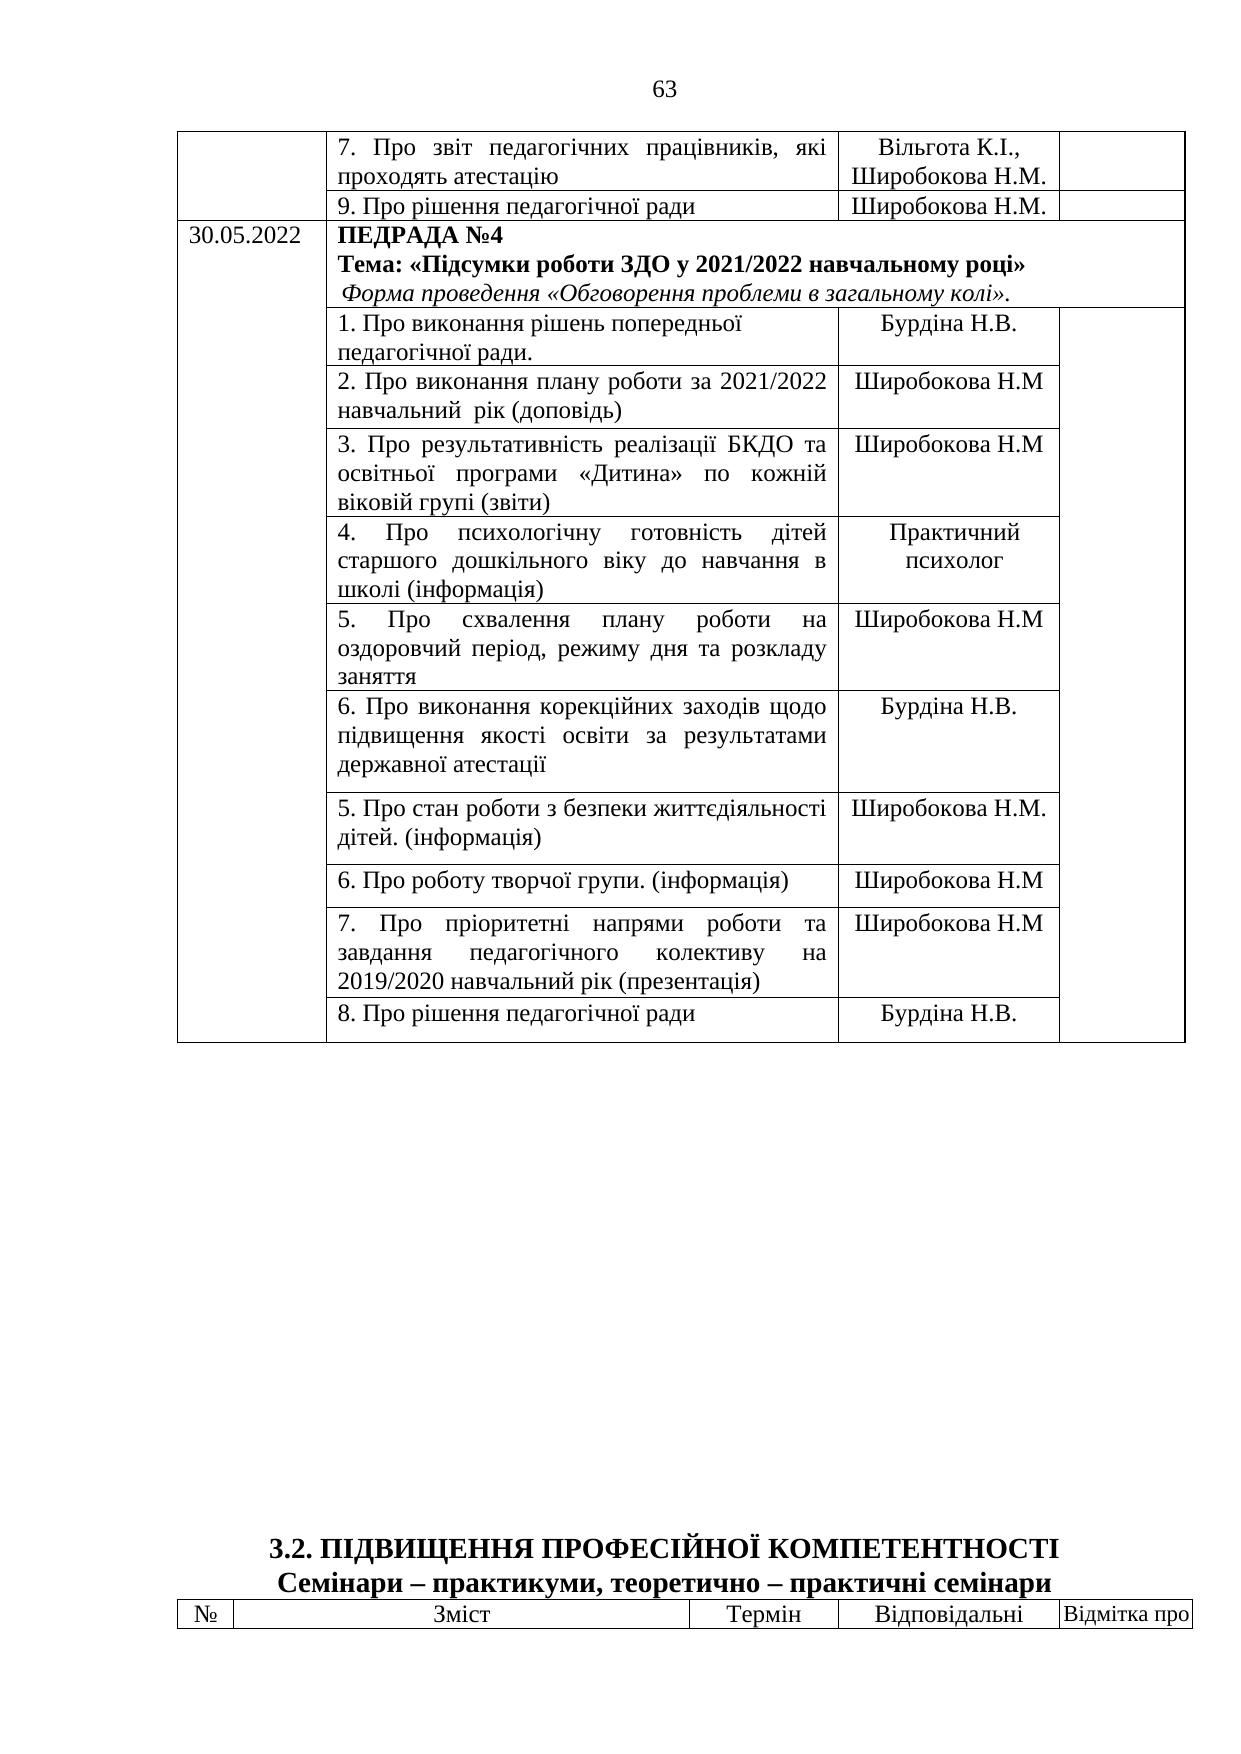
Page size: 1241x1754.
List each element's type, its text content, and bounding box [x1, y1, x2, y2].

table_cell 30.05.2022 [178, 221, 326, 1042]
table_cell Бурдіна Н.В. [839, 308, 1059, 365]
table_cell Широбокова Н.М [839, 366, 1059, 428]
table_cell ПЕДРАДА №4 Тема: «Підсумки роботи ЗДО у 2021/2022 навчальному році» Форма проведення «Обговорення проблеми в загальному колі». [327, 221, 1184, 307]
text Семінари – практикуми, теоретично – практичні семінари [177, 1565, 1152, 1598]
table_cell 5. Про схвалення плану роботи на оздоровчий період, режиму дня та розкладу заняття [327, 604, 838, 690]
table_cell Широбокова Н.М [839, 429, 1059, 516]
table_cell Вільгота К.І., Широбокова Н.М. [839, 132, 1059, 190]
table_cell Бурдіна Н.В. [839, 691, 1059, 792]
table_cell 2. Про виконання плану роботи за 2021/2022 навчальний рік (доповідь) [327, 366, 838, 428]
table_cell 9. Про рішення педагогічної ради [327, 191, 838, 219]
table_cell 7. Про пріоритетні напрями роботи та завдання педагогічного колективу на 2019/2020 навчальний рік (презентація) [327, 908, 838, 997]
table_header Термін [690, 1600, 838, 1628]
table_cell Широбокова Н.М [839, 865, 1059, 907]
table_cell [1060, 308, 1184, 1042]
table_header Відповідальні [839, 1600, 1059, 1628]
text 3.2. ПІДВИЩЕННЯ ПРОФЕСІЙНОЇ КОМПЕТЕНТНОСТІ [177, 1531, 1152, 1565]
table_cell 1. Про виконання рішень попередньої педагогічної ради. [327, 308, 838, 365]
table_cell Практичний психолог [839, 517, 1059, 603]
table_cell Бурдіна Н.В. [839, 998, 1059, 1042]
table_cell 3. Про результативність реалізації БКДО та освітньої програми «Дитина» по кожній віковій групі (звіти) [327, 429, 838, 516]
table_cell 7. Про звіт педагогічних працівників, які проходять атестацію [327, 132, 838, 190]
table_cell [1060, 191, 1184, 219]
table_header Зміст [234, 1600, 689, 1628]
table_header № з/п [178, 1600, 233, 1628]
table_cell 4. Про психологічну готовність дітей старшого дошкільного віку до навчання в школі (інформація) [327, 517, 838, 603]
table_cell [1060, 132, 1184, 190]
table_cell 6. Про роботу творчої групи. (інформація) [327, 865, 838, 907]
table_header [1060, 1600, 1192, 1628]
table_cell Широбокова Н.М [839, 908, 1059, 997]
table_cell Широбокова Н.М. [839, 191, 1059, 219]
table_cell Широбокова Н.М. [839, 793, 1059, 864]
table_cell Широбокова Н.М [839, 604, 1059, 690]
table_cell 6. Про виконання корекційних заходів щодо підвищення якості освіти за результатами державної атестації [327, 691, 838, 792]
table_cell 8. Про рішення педагогічної ради [327, 998, 838, 1042]
table_cell 5. Про стан роботи з безпеки життєдіяльності дітей. (інформація) [327, 793, 838, 864]
